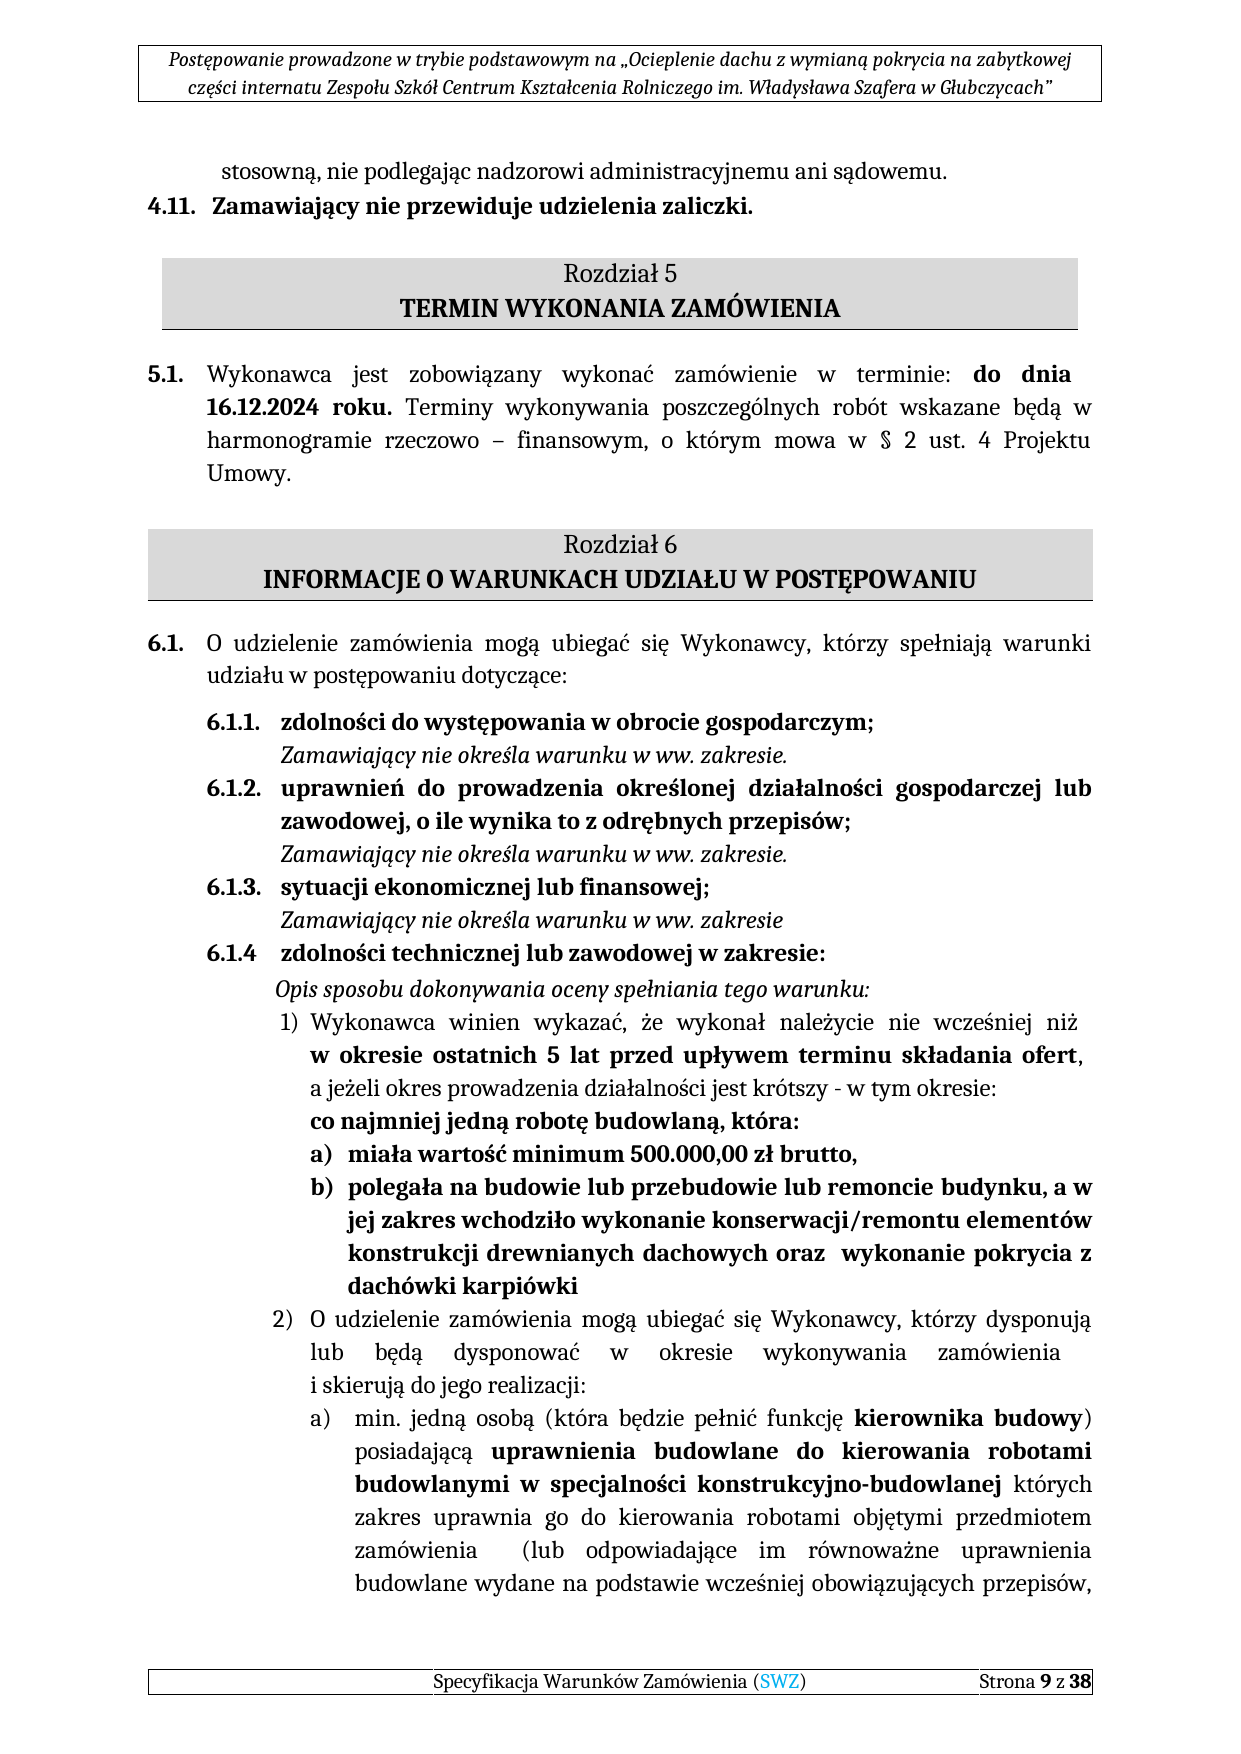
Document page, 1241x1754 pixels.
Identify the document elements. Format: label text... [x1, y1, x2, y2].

list O udzielenie zamówienia mogą ubiegać się Wykonawcy, którzy spełniają warunki udziału w postępowaniu dotyczące: [148, 628, 1093, 690]
list miała wartość minimum 500.000,00 zł brutto, [310, 1139, 1093, 1168]
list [310, 1404, 1093, 1598]
list Wykonawca jest zobowiązany wykonać zamówienie w terminie: do dnia 16.12.2024 roku. Terminy wykonywania poszczególnych robót wskazane będą w harmonogramie rzeczowo – finansowym, o którym mowa w § 2 ust. 4 Projektu Umowy. [148, 359, 1093, 487]
table_header Rozdział 6 INFORMACJE O WARUNKACH UDZIAŁU W POSTĘPOWANIU [148, 529, 1093, 600]
list zdolności do występowania w obrocie gospodarczym; [207, 708, 1093, 737]
list Zamawiający nie przewiduje udzielenia zaliczki. [148, 192, 1093, 220]
list polegała na budowie lub przebudowie lub remoncie budynku, a w jej zakres wchodziło wykonanie konserwacji/remontu elementów konstrukcji drewnianych dachowych oraz wykonanie pokrycia z dachówki karpiówki [310, 1173, 1093, 1300]
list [221, 157, 1093, 185]
text Zamawiający nie określa warunku w ww. zakresie [207, 906, 1093, 935]
list zdolności technicznej lub zawodowej w zakresie: [207, 939, 1093, 968]
list uprawnień do prowadzenia określonej działalności gospodarczej lub zawodowej, o ile wynika to z odrębnych przepisów; [207, 774, 1093, 836]
list co najmniej jedną robotę budowlaną, która: [310, 1107, 1093, 1135]
table_header Rozdział 5 TERMIN WYKONANIA ZAMÓWIENIA [162, 258, 1078, 329]
text Zamawiający nie określa warunku w ww. zakresie. [281, 741, 1093, 770]
list sytuacji ekonomicznej lub finansowej; [207, 873, 1093, 902]
list O udzielenie zamówienia mogą ubiegać się Wykonawcy, którzy dysponują lub będą dysponować w okresie wykonywania zamówienia i skierują do jego realizacji: [273, 1305, 1093, 1399]
list Opis sposobu dokonywania oceny spełniania tego warunku: [221, 974, 1093, 1003]
text Zamawiający nie określa warunku w ww. zakresie. [281, 840, 1093, 869]
list Wykonawca winien wykazać, że wykonał należycie nie wcześniej niż w okresie ostatnich 5 lat przed upływem terminu składania ofert, a jeżeli okres prowadzenia działalności jest krótszy - w tym okresie: [281, 1007, 1093, 1102]
